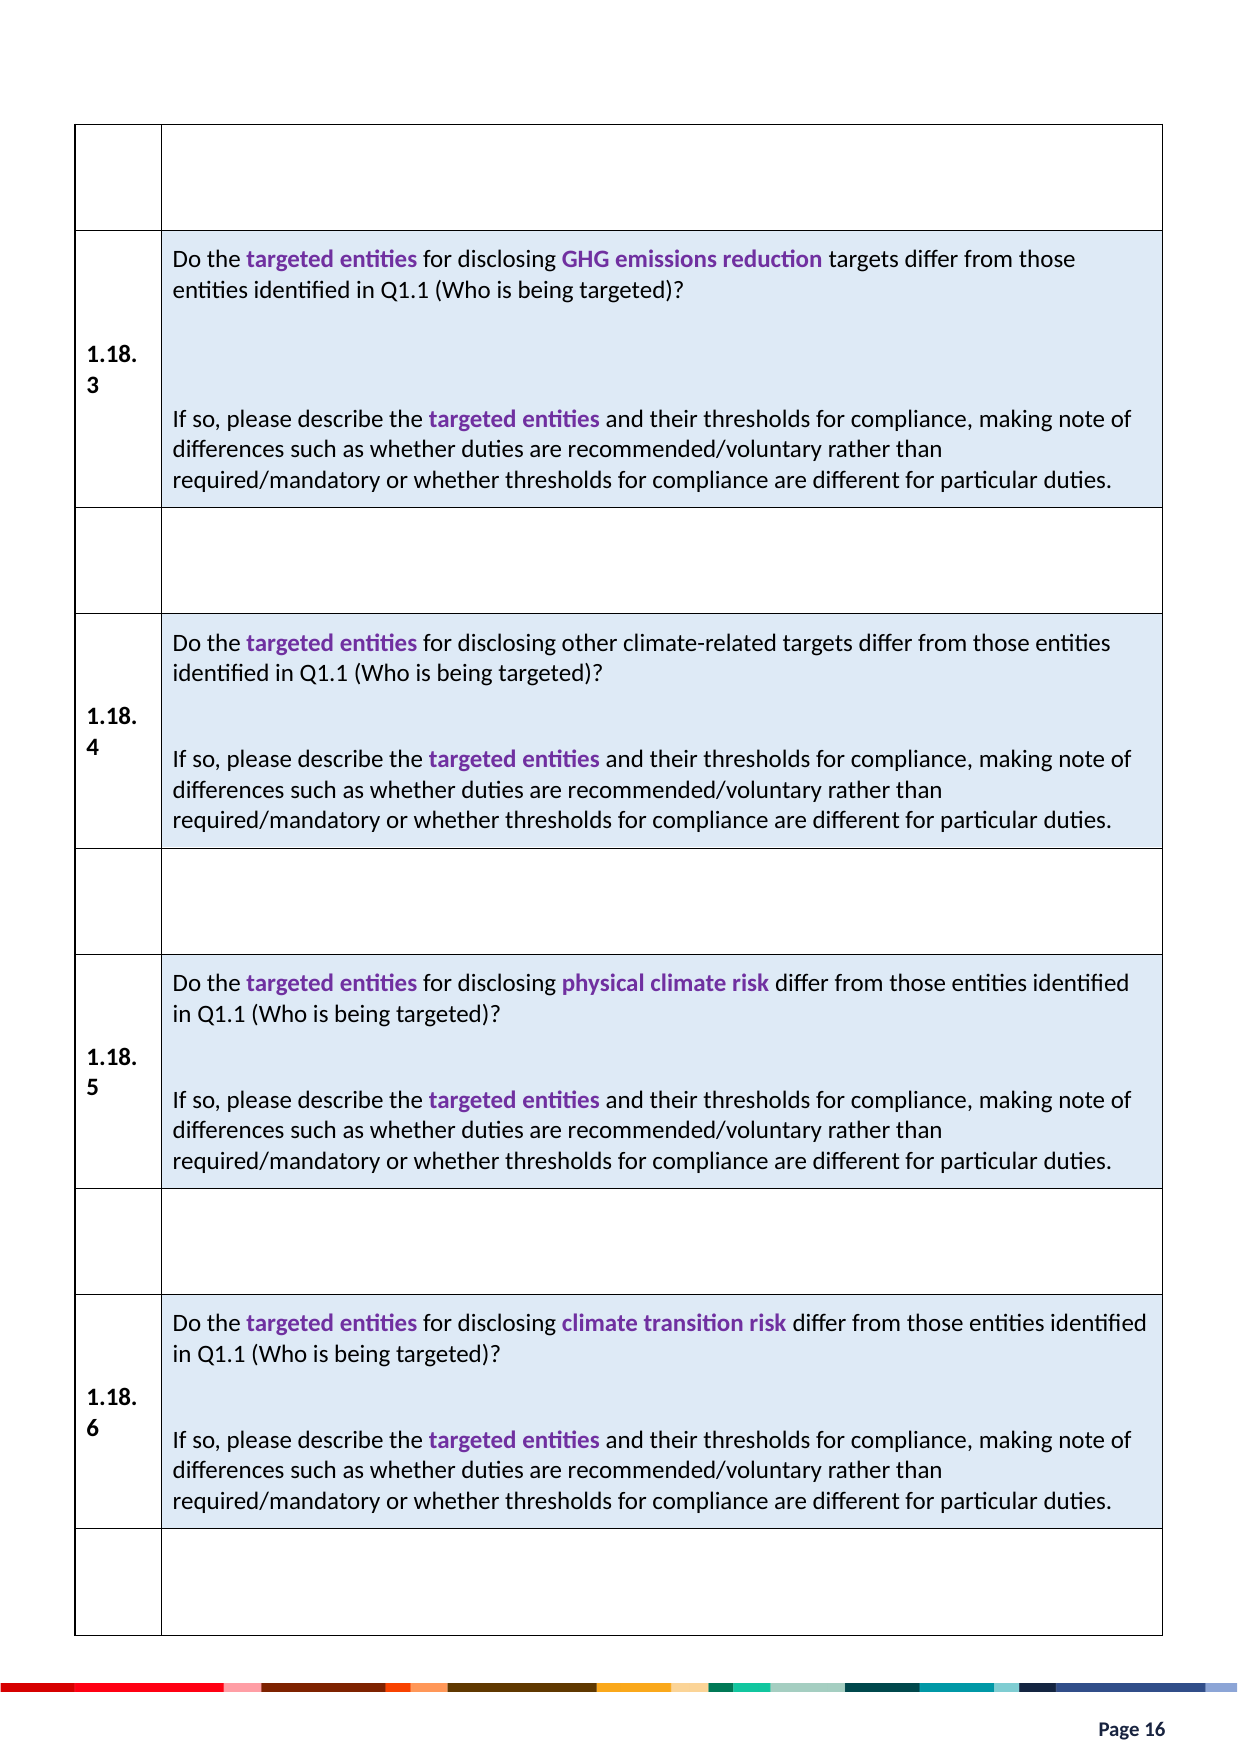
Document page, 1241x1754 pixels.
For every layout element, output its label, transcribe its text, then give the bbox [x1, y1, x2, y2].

table_cell Do the targeted entities for disclosing physical climate risk differ from those entities identified in Q1.1 (Who is being targeted)? If so, please describe the targeted entities and their thresholds for compliance, making note of differences such as whether duties are recommended/voluntary rather than required/mandatory or whether thresholds for compliance are different for particular duties. [162, 955, 1162, 1188]
table_cell 1.18.5 [76, 955, 161, 1188]
table_cell Do the targeted entities for disclosing climate transition risk differ from those entities identified in Q1.1 (Who is being targeted)? If so, please describe the targeted entities and their thresholds for compliance, making note of differences such as whether duties are recommended/voluntary rather than required/mandatory or whether thresholds for compliance are different for particular duties. [162, 1295, 1162, 1528]
table_cell 1.18.3 [76, 231, 161, 507]
table_cell 1.18.6 [76, 1295, 161, 1528]
table_cell [76, 849, 161, 954]
table_cell [162, 125, 1162, 230]
table_cell [76, 1189, 161, 1294]
table_cell [162, 508, 1162, 613]
table_cell [162, 1529, 1162, 1634]
table_cell Do the targeted entities for disclosing GHG emissions reduction targets differ from those entities identified in Q1.1 (Who is being targeted)? If so, please describe the targeted entities and their thresholds for compliance, making note of differences such as whether duties are recommended/voluntary rather than required/mandatory or whether thresholds for compliance are different for particular duties. [162, 231, 1162, 507]
table_cell Do the targeted entities for disclosing other climate-related targets differ from those entities identified in Q1.1 (Who is being targeted)? If so, please describe the targeted entities and their thresholds for compliance, making note of differences such as whether duties are recommended/voluntary rather than required/mandatory or whether thresholds for compliance are different for particular duties. [162, 614, 1162, 847]
table_cell [76, 508, 161, 613]
table_cell [162, 1189, 1162, 1294]
table_cell [76, 1529, 161, 1634]
table_cell [76, 125, 161, 230]
table_cell [162, 849, 1162, 954]
picture [0, 1683, 1236, 1692]
table_cell 1.18.4 [76, 614, 161, 847]
